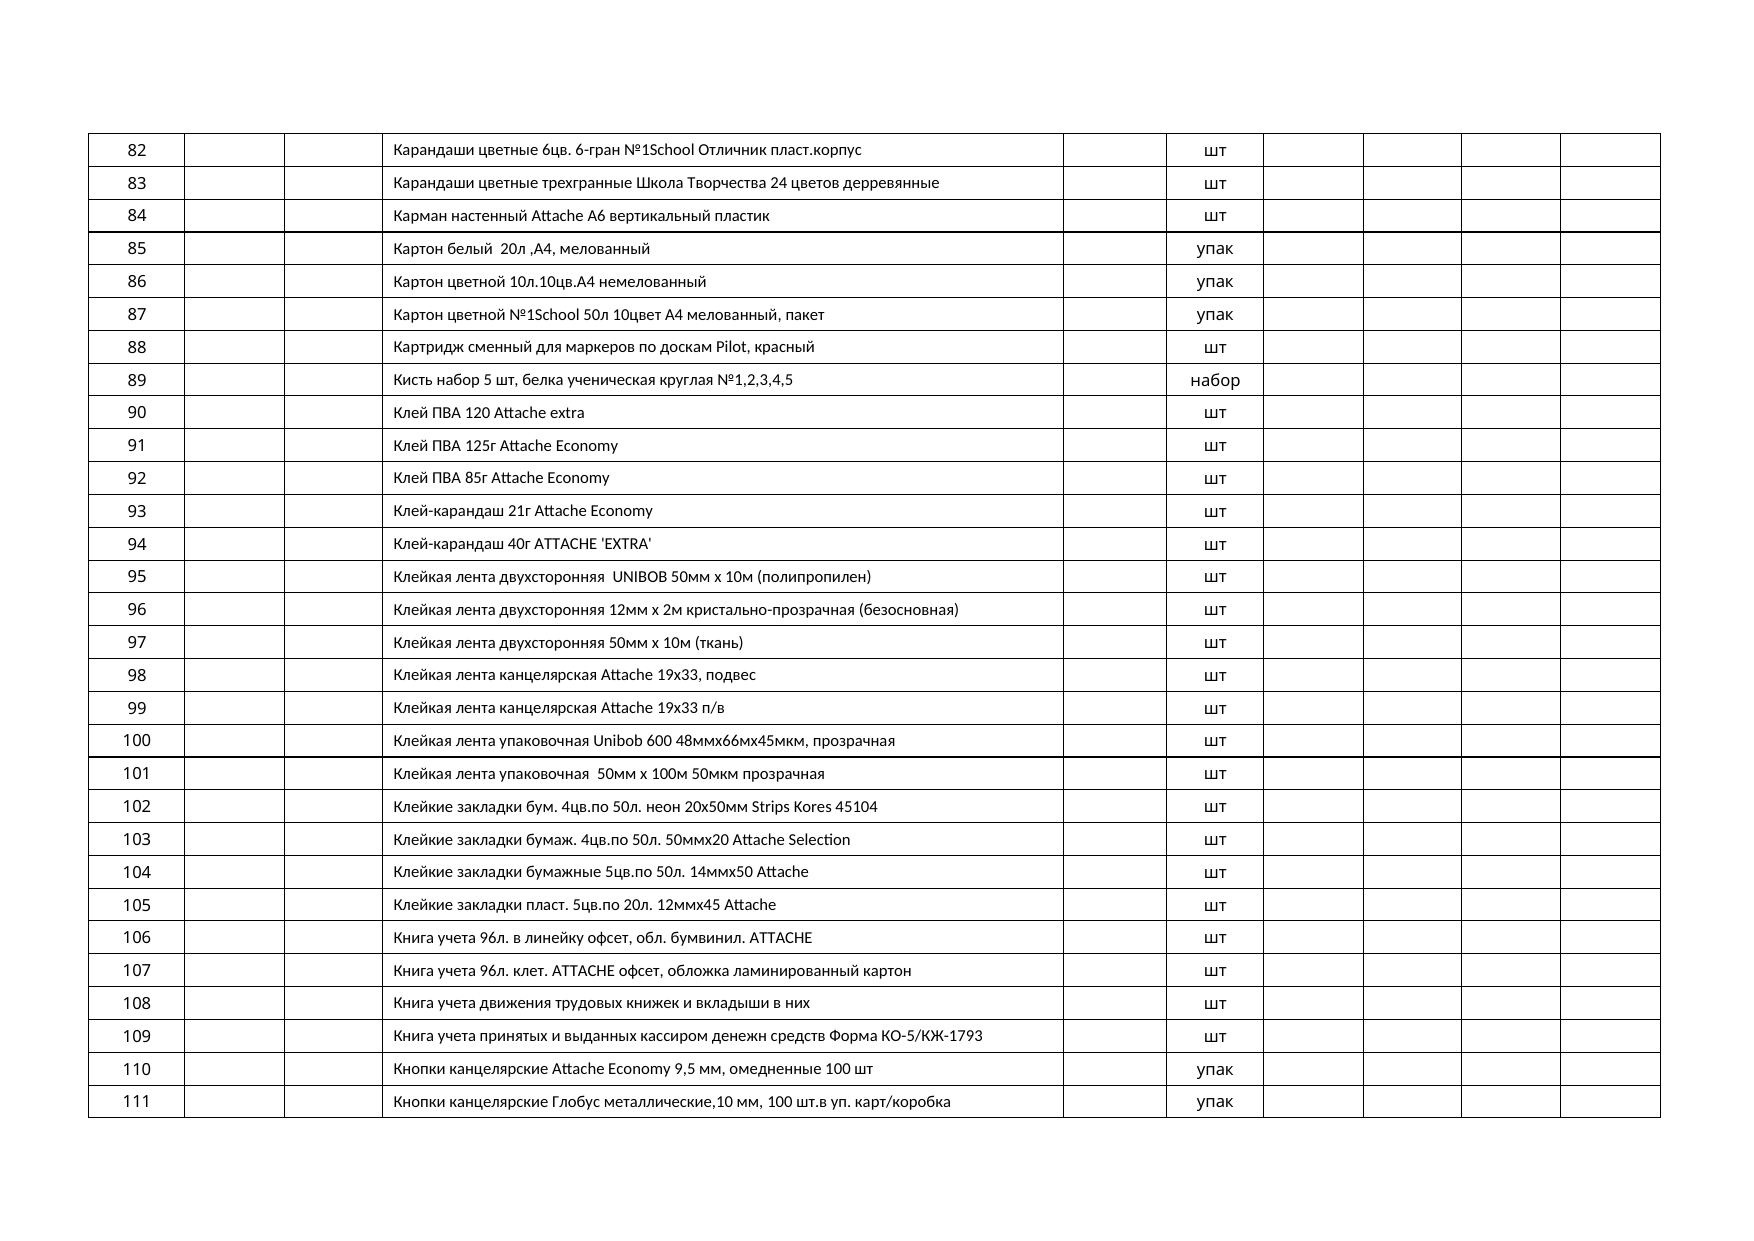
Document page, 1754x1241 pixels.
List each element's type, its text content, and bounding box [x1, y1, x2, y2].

table_cell [1364, 856, 1461, 888]
table_cell [285, 987, 382, 1019]
table_cell [1561, 200, 1660, 231]
table_cell шт [1167, 889, 1263, 920]
table_cell [1462, 921, 1560, 953]
table_cell [1064, 528, 1166, 559]
table_cell [1064, 954, 1166, 986]
table_cell шт [1167, 725, 1263, 756]
table_cell [1264, 593, 1363, 625]
table_cell набор [1167, 364, 1263, 395]
table_cell [1264, 823, 1363, 855]
table_cell [1064, 495, 1166, 527]
table_cell Карандаши цветные трехгранные Школа Творчества 24 цветов дерревянные [383, 167, 1063, 198]
table_cell шт [1167, 987, 1263, 1019]
table_cell упак [1167, 233, 1263, 264]
table_cell шт [1167, 134, 1263, 166]
table_cell [185, 396, 284, 428]
table_cell [1264, 462, 1363, 494]
table_cell [1064, 987, 1166, 1019]
table_cell [185, 1020, 284, 1052]
table_cell 94 [89, 528, 184, 559]
table_cell [1064, 167, 1166, 198]
table_cell [1064, 790, 1166, 822]
table_cell 96 [89, 593, 184, 625]
table_cell [1561, 331, 1660, 363]
table_cell [1064, 364, 1166, 395]
table_cell [185, 758, 284, 789]
table_cell Клейкая лента упаковочная Unibob 600 48ммх66мх45мкм, прозрачная [383, 725, 1063, 756]
table_cell [1264, 528, 1363, 559]
table_cell [1462, 167, 1560, 198]
table_cell [1364, 233, 1461, 264]
table_cell [1462, 856, 1560, 888]
table_cell упак [1167, 1053, 1263, 1084]
table_cell [1264, 692, 1363, 723]
table_cell [185, 265, 284, 297]
table_cell [185, 790, 284, 822]
table_cell [1462, 528, 1560, 559]
table_cell 97 [89, 626, 184, 658]
table_cell [1364, 167, 1461, 198]
table_cell шт [1167, 331, 1263, 363]
table_cell Клейкая лента двухсторонняя 12мм х 2м кристально-прозрачная (безосновная) [383, 593, 1063, 625]
table_cell [185, 364, 284, 395]
table_cell [1364, 429, 1461, 461]
table_cell Клейкие закладки пласт. 5цв.по 20л. 12ммх45 Attache [383, 889, 1063, 920]
table_cell [1561, 954, 1660, 986]
table_cell [1561, 396, 1660, 428]
table_cell [1462, 298, 1560, 330]
table_cell [1462, 987, 1560, 1019]
table_cell [1561, 593, 1660, 625]
table_cell 91 [89, 429, 184, 461]
table_cell [1264, 396, 1363, 428]
table_cell шт [1167, 921, 1263, 953]
table_cell Клей ПВА 120 Attache extra [383, 396, 1063, 428]
table_cell [285, 134, 382, 166]
table_cell [1364, 1053, 1461, 1084]
table_cell [1064, 1086, 1166, 1117]
table_cell [285, 954, 382, 986]
table_cell 84 [89, 200, 184, 231]
table_cell [1561, 167, 1660, 198]
table_cell [1264, 921, 1363, 953]
table_cell [285, 921, 382, 953]
table_cell [1561, 1020, 1660, 1052]
table_cell Клейкая лента двухсторонняя UNIBOB 50мм х 10м (полипропилен) [383, 561, 1063, 592]
table_cell [1462, 725, 1560, 756]
table_cell [1561, 528, 1660, 559]
table_cell [1561, 823, 1660, 855]
table_cell Картон цветной 10л.10цв.А4 немелованный [383, 265, 1063, 297]
table_cell шт [1167, 561, 1263, 592]
table_cell [1364, 265, 1461, 297]
table_cell Книга учета 96л. в линейку офсет, обл. бумвинил. ATTACHE [383, 921, 1063, 953]
table_cell [1264, 626, 1363, 658]
table_cell [1462, 1020, 1560, 1052]
table_cell 93 [89, 495, 184, 527]
table_cell [1462, 331, 1560, 363]
table_cell [1064, 1053, 1166, 1084]
table_cell [1064, 134, 1166, 166]
table_cell [285, 626, 382, 658]
table_cell [1561, 265, 1660, 297]
table_cell [185, 462, 284, 494]
table_cell [185, 134, 284, 166]
table_cell [1264, 429, 1363, 461]
table_cell 92 [89, 462, 184, 494]
table_cell Клейкие закладки бумаж. 4цв.по 50л. 50ммх20 Attache Selection [383, 823, 1063, 855]
table_cell 87 [89, 298, 184, 330]
table_cell [1364, 1086, 1461, 1117]
table_cell 101 [89, 758, 184, 789]
table_cell Клей-карандаш 40г ATTACHE 'EXTRA' [383, 528, 1063, 559]
table_cell [1364, 954, 1461, 986]
table_cell [1264, 561, 1363, 592]
table_cell [1462, 692, 1560, 723]
table_cell [185, 954, 284, 986]
table_cell [1364, 1020, 1461, 1052]
table_cell [1462, 593, 1560, 625]
table_cell [1264, 725, 1363, 756]
table_cell [1364, 561, 1461, 592]
table_cell [1561, 856, 1660, 888]
table_cell шт [1167, 692, 1263, 723]
table_cell Кисть набор 5 шт, белка ученическая круглая №1,2,3,4,5 [383, 364, 1063, 395]
table_cell 85 [89, 233, 184, 264]
table_cell [185, 725, 284, 756]
table_cell [1064, 298, 1166, 330]
table_cell [1561, 233, 1660, 264]
table_cell [1064, 921, 1166, 953]
table_cell [1264, 1020, 1363, 1052]
table_cell [1064, 758, 1166, 789]
table_cell 109 [89, 1020, 184, 1052]
table_cell [1364, 692, 1461, 723]
table_cell 110 [89, 1053, 184, 1084]
table_cell Клейкие закладки бум. 4цв.по 50л. неон 20х50мм Strips Kores 45104 [383, 790, 1063, 822]
table_cell Клей-карандаш 21г Attache Economy [383, 495, 1063, 527]
table_cell [1364, 987, 1461, 1019]
table_cell [1264, 134, 1363, 166]
table_cell [285, 889, 382, 920]
table_cell 104 [89, 856, 184, 888]
table_cell [1264, 167, 1363, 198]
table_cell [1364, 758, 1461, 789]
table_cell [285, 364, 382, 395]
table_cell [1064, 331, 1166, 363]
table_cell Книга учета движения трудовых книжек и вкладыши в них [383, 987, 1063, 1019]
table_cell Кнопки канцелярские Глобус металлические,10 мм, 100 шт.в уп. карт/коробка [383, 1086, 1063, 1117]
table_cell [285, 298, 382, 330]
table_cell [1364, 462, 1461, 494]
table_cell [1064, 823, 1166, 855]
table_cell [185, 987, 284, 1019]
table_cell Клейкие закладки бумажные 5цв.по 50л. 14ммх50 Attache [383, 856, 1063, 888]
table_cell [185, 692, 284, 723]
table_cell шт [1167, 626, 1263, 658]
table_cell [285, 659, 382, 691]
table_cell 89 [89, 364, 184, 395]
table_cell шт [1167, 167, 1263, 198]
table_cell [285, 692, 382, 723]
table_cell [285, 265, 382, 297]
table_cell Клейкая лента двухсторонняя 50мм х 10м (ткань) [383, 626, 1063, 658]
table_cell 105 [89, 889, 184, 920]
table_cell [185, 561, 284, 592]
table_cell [1561, 987, 1660, 1019]
table_cell [285, 200, 382, 231]
table_cell [1462, 790, 1560, 822]
table_cell [185, 659, 284, 691]
table_cell Книга учета принятых и выданных кассиром денежн средств Форма КО-5/КЖ-1793 [383, 1020, 1063, 1052]
table_cell [1462, 134, 1560, 166]
table_cell [1364, 331, 1461, 363]
table_cell [1364, 495, 1461, 527]
table_cell шт [1167, 528, 1263, 559]
table_cell [285, 725, 382, 756]
table_cell [1462, 758, 1560, 789]
table_cell [1364, 659, 1461, 691]
table_cell [185, 233, 284, 264]
table_cell Клейкая лента канцелярская Attache 19x33, подвес [383, 659, 1063, 691]
table_cell [1264, 889, 1363, 920]
table_cell [1364, 298, 1461, 330]
table_cell [285, 167, 382, 198]
table_cell [1462, 1086, 1560, 1117]
table_cell [1264, 364, 1363, 395]
table_cell шт [1167, 429, 1263, 461]
table_cell Кнопки канцелярские Attache Economy 9,5 мм, омедненные 100 шт [383, 1053, 1063, 1084]
table_cell 82 [89, 134, 184, 166]
table_cell шт [1167, 200, 1263, 231]
table_cell [1561, 1053, 1660, 1084]
table_cell [1462, 462, 1560, 494]
table_cell [285, 1086, 382, 1117]
table_cell [185, 889, 284, 920]
table_cell [1264, 659, 1363, 691]
table_cell [285, 429, 382, 461]
table_cell [1264, 233, 1363, 264]
table_cell [285, 823, 382, 855]
table_cell [1561, 298, 1660, 330]
table_cell [1364, 364, 1461, 395]
table_cell [285, 1020, 382, 1052]
table_cell шт [1167, 790, 1263, 822]
table_cell Карман настенный Attache А6 вертикальный пластик [383, 200, 1063, 231]
table_cell шт [1167, 462, 1263, 494]
table_cell [1462, 429, 1560, 461]
table_cell [1561, 462, 1660, 494]
table_cell [1364, 528, 1461, 559]
table_cell [1064, 692, 1166, 723]
table_cell [1064, 626, 1166, 658]
table_cell [1264, 987, 1363, 1019]
table_cell [1364, 823, 1461, 855]
table_cell [1462, 561, 1560, 592]
table_cell [1561, 429, 1660, 461]
table_cell [1462, 364, 1560, 395]
table_cell [1264, 1053, 1363, 1084]
table_cell 107 [89, 954, 184, 986]
table_cell [285, 396, 382, 428]
table_cell 103 [89, 823, 184, 855]
table_cell [1462, 1053, 1560, 1084]
table_cell 106 [89, 921, 184, 953]
table_cell [185, 429, 284, 461]
table_cell упак [1167, 1086, 1263, 1117]
table_cell [1561, 364, 1660, 395]
table_cell [1364, 134, 1461, 166]
table_cell [1364, 889, 1461, 920]
table_cell [285, 528, 382, 559]
table_cell [1561, 921, 1660, 953]
table_cell Клей ПВА 125г Attache Economy [383, 429, 1063, 461]
table_cell [1064, 396, 1166, 428]
table_cell шт [1167, 823, 1263, 855]
table_cell [285, 856, 382, 888]
table_cell Клейкая лента канцелярская Attache 19х33 п/в [383, 692, 1063, 723]
table_cell Картон цветной №1School 50л 10цвет А4 мелованный, пакет [383, 298, 1063, 330]
table_cell [1462, 626, 1560, 658]
table_cell [1064, 462, 1166, 494]
table_cell [285, 462, 382, 494]
table_cell [1462, 495, 1560, 527]
table_cell [1264, 856, 1363, 888]
table_cell [1364, 396, 1461, 428]
table_cell [1561, 1086, 1660, 1117]
table_cell Картридж сменный для маркеров по доскам Pilot, красный [383, 331, 1063, 363]
table_cell [1364, 921, 1461, 953]
table_cell [1561, 626, 1660, 658]
table_cell 108 [89, 987, 184, 1019]
table_cell [185, 593, 284, 625]
table_cell [1462, 233, 1560, 264]
table_cell упак [1167, 298, 1263, 330]
table_cell [1364, 790, 1461, 822]
table_cell [1462, 265, 1560, 297]
table_cell [285, 495, 382, 527]
table_cell [285, 561, 382, 592]
table_cell [1561, 758, 1660, 789]
table_cell Картон белый 20л ,А4, мелованный [383, 233, 1063, 264]
table_cell шт [1167, 758, 1263, 789]
table_cell [185, 298, 284, 330]
table_cell [285, 790, 382, 822]
table_cell [1364, 200, 1461, 231]
table_cell [185, 626, 284, 658]
table_cell 99 [89, 692, 184, 723]
table_cell [1462, 889, 1560, 920]
table_cell [1561, 134, 1660, 166]
table_cell [285, 331, 382, 363]
table_cell 100 [89, 725, 184, 756]
table_cell [185, 856, 284, 888]
table_cell 95 [89, 561, 184, 592]
table_cell Клей ПВА 85г Attache Economy [383, 462, 1063, 494]
table_cell [1561, 725, 1660, 756]
table_cell [1462, 396, 1560, 428]
table_cell [1561, 692, 1660, 723]
table_cell шт [1167, 659, 1263, 691]
table_cell [1264, 265, 1363, 297]
table_cell 102 [89, 790, 184, 822]
table_cell шт [1167, 593, 1263, 625]
table_cell 88 [89, 331, 184, 363]
table_cell [1264, 758, 1363, 789]
table_cell шт [1167, 954, 1263, 986]
table_cell [1561, 889, 1660, 920]
table_cell упак [1167, 265, 1263, 297]
table_cell [185, 1086, 284, 1117]
table_cell 90 [89, 396, 184, 428]
table_cell [285, 1053, 382, 1084]
table_cell [1064, 1020, 1166, 1052]
table_cell [185, 823, 284, 855]
table_cell шт [1167, 396, 1263, 428]
table_cell [185, 200, 284, 231]
table_cell [185, 167, 284, 198]
table_cell [185, 1053, 284, 1084]
table_cell [1064, 200, 1166, 231]
table_cell 98 [89, 659, 184, 691]
table_cell [1364, 725, 1461, 756]
table_cell 111 [89, 1086, 184, 1117]
table_cell шт [1167, 495, 1263, 527]
table_cell [1561, 790, 1660, 822]
table_cell [1264, 331, 1363, 363]
table_cell [185, 495, 284, 527]
table_cell [1462, 954, 1560, 986]
table_cell [1561, 495, 1660, 527]
table_cell Карандаши цветные 6цв. 6-гран №1School Отличник пласт.корпус [383, 134, 1063, 166]
table_cell [1561, 561, 1660, 592]
table_cell [1064, 429, 1166, 461]
table_cell [1064, 593, 1166, 625]
table_cell [185, 921, 284, 953]
table_cell [1264, 495, 1363, 527]
table_cell [1264, 200, 1363, 231]
table_cell [1264, 790, 1363, 822]
table_cell [1064, 725, 1166, 756]
table_cell Клейкая лента упаковочная 50мм х 100м 50мкм прозрачная [383, 758, 1063, 789]
table_cell [1064, 265, 1166, 297]
table_cell шт [1167, 1020, 1263, 1052]
table_cell 86 [89, 265, 184, 297]
table_cell [285, 758, 382, 789]
table_cell [1064, 659, 1166, 691]
table_cell [285, 233, 382, 264]
table_cell [1264, 1086, 1363, 1117]
table_cell [185, 528, 284, 559]
table_cell 83 [89, 167, 184, 198]
table_cell [1064, 889, 1166, 920]
table_cell [185, 331, 284, 363]
table_cell [1364, 626, 1461, 658]
table_cell Книга учета 96л. клет. АТТАCHE офсет, обложка ламинированный картон [383, 954, 1063, 986]
table_cell [1462, 200, 1560, 231]
table_cell [1064, 561, 1166, 592]
table_cell [1064, 233, 1166, 264]
table_cell шт [1167, 856, 1263, 888]
table_cell [1264, 954, 1363, 986]
table_cell [1264, 298, 1363, 330]
table_cell [1462, 659, 1560, 691]
table_cell [1462, 823, 1560, 855]
table_cell [285, 593, 382, 625]
table_cell [1364, 593, 1461, 625]
table_cell [1064, 856, 1166, 888]
table_cell [1561, 659, 1660, 691]
